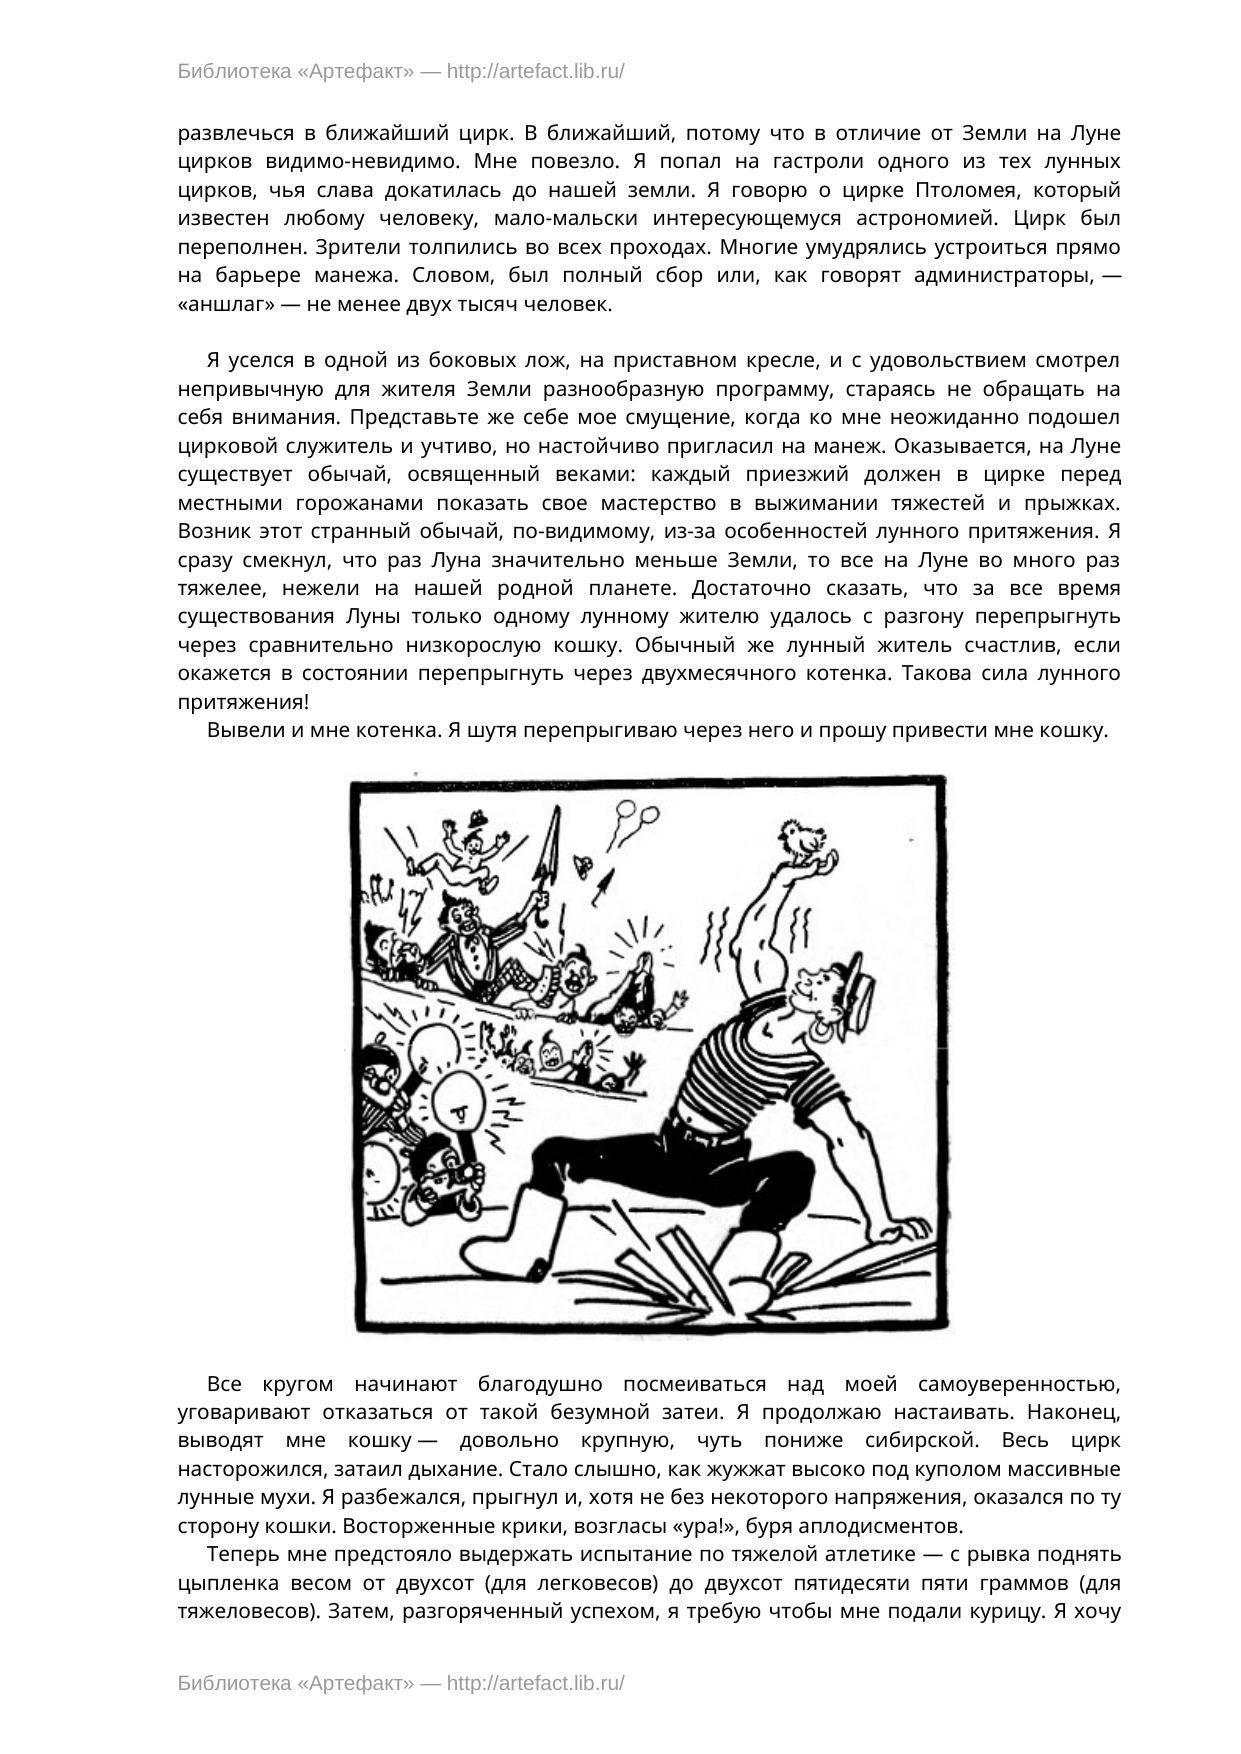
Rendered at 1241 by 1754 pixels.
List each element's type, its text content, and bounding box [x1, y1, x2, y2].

text Все кругом начинают благодушно посмеиваться над моей самоуверенностью, уговаривают отказаться от такой безумной затеи. Я продолжаю настаивать. Наконец, выводят мне кошку — довольно крупную, чуть пониже сибирской. Весь цирк насторожился, затаил дыхание. Стало слышно, как жужжат высоко под куполом массивные лунные мухи. Я разбежался, прыгнул и, хотя не без некоторого напряжения, оказался по ту сторону кошки. Восторженные крики, возгласы «ура!», буря аплодисментов. [177, 1369, 1122, 1539]
text Вывели и мне котенка. Я шутя перепрыгиваю через него и прошу привести мне кошку. [177, 715, 1122, 744]
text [177, 1539, 1122, 1625]
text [177, 118, 1122, 317]
text Я уселся в одной из боковых лож, на приставном кресле, и с удовольствием смотрел непривычную для жителя Земли разнообразную программу, стараясь не обращать на себя внимания. Представьте же себе мое смущение, когда ко мне неожиданно подошел цирковой служитель и учтиво, но настойчиво пригласил на манеж. Оказывается, на Луне существует обычай, освященный веками: каждый приезжий должен в цирке перед местными горожанами показать свое мастерство в выжимании тяжестей и прыжках. Возник этот странный обычай, по-видимому, из-за особенностей лунного притяжения. Я сразу смекнул, что раз Луна значительно меньше Земли, то все на Луне во много раз тяжелее, нежели на нашей родной планете. Достаточно сказать, что за все время существования Луны только одному лунному жителю удалось с разгону перепрыгнуть через сравнительно низкорослую кошку. Обычный же лунный житель счастлив, если окажется в состоянии перепрыгнуть через двухмесячного котенка. Такова сила лунного притяжения! [177, 346, 1122, 715]
picture [344, 772, 955, 1341]
